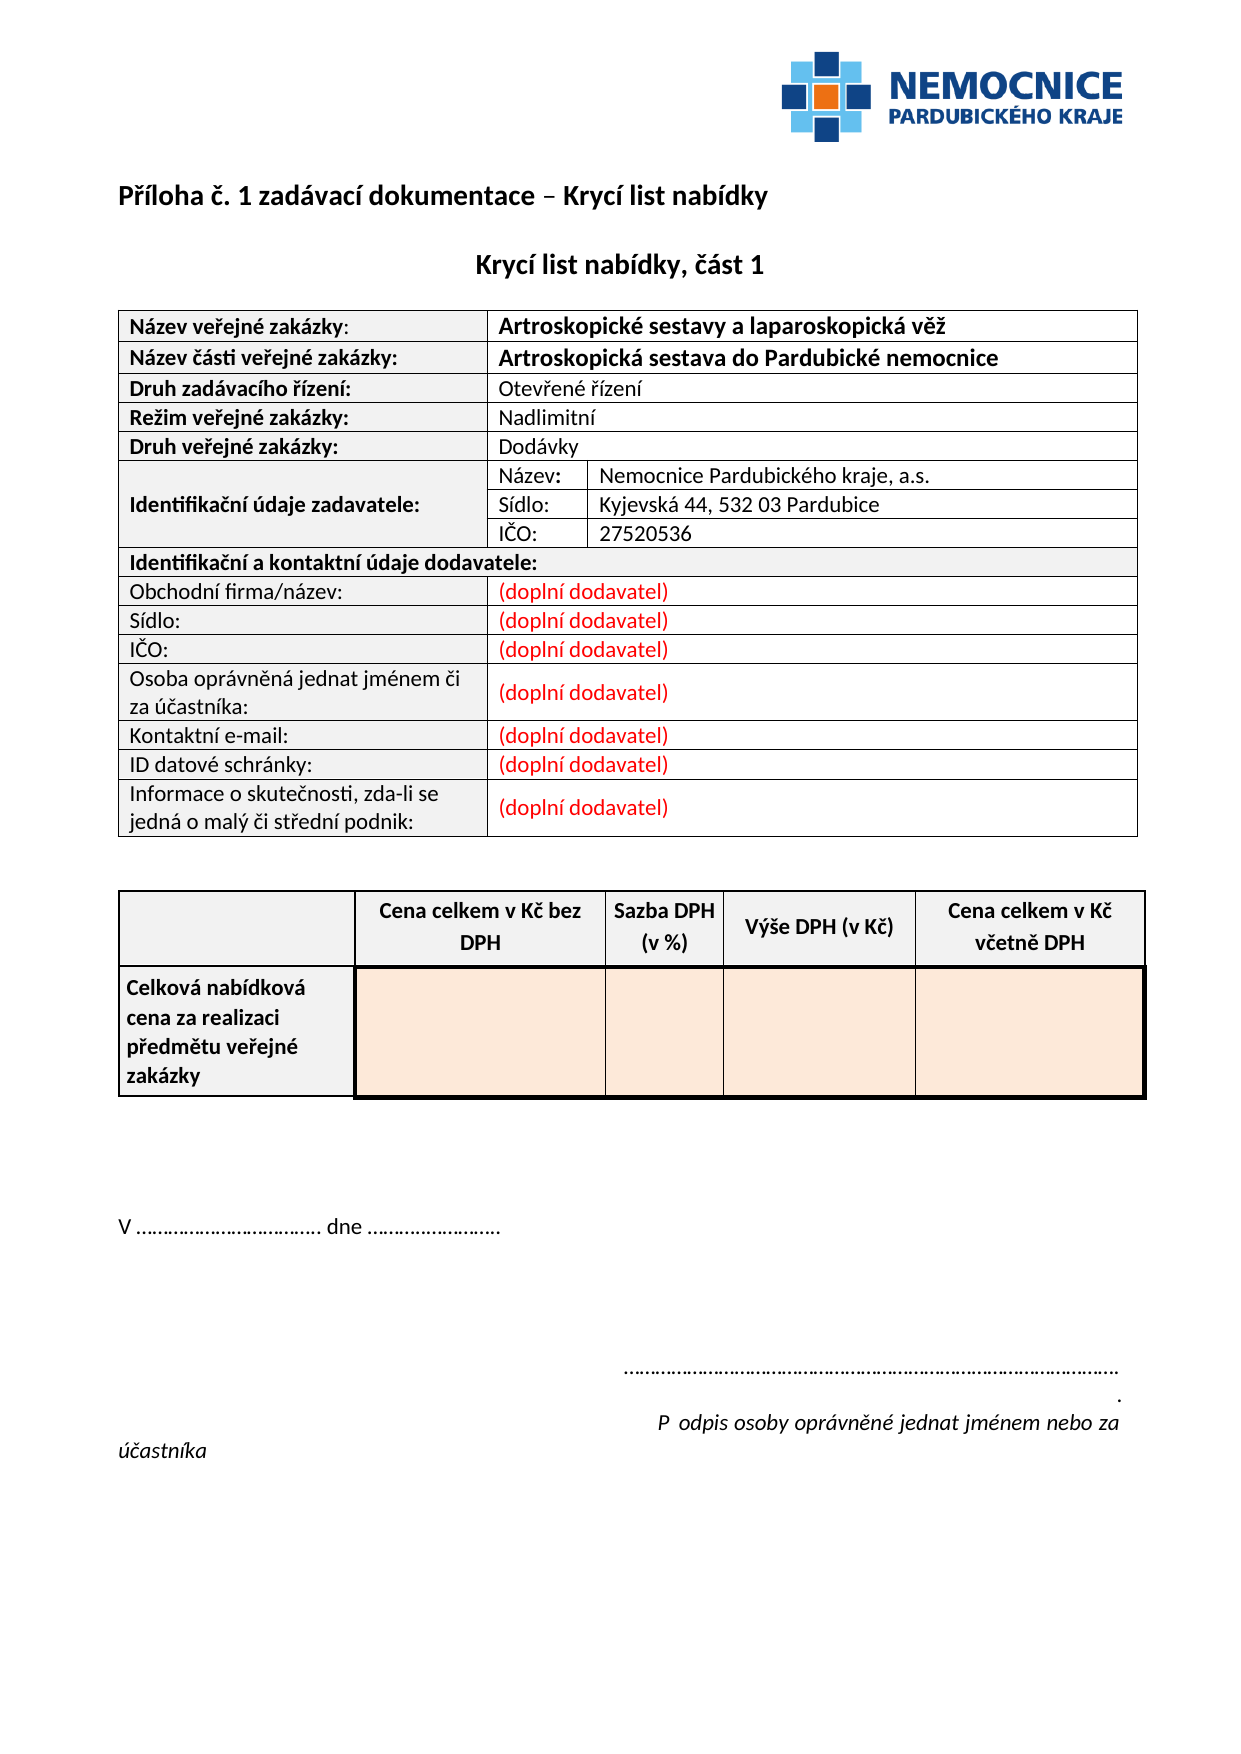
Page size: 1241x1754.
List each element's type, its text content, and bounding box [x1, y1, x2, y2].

table_header Výše DPH (v Kč) [724, 892, 915, 964]
text Podpis osoby oprávněné jednat jménem nebo za účastníka [118, 1408, 1122, 1464]
table_cell Osoba oprávněná jednat jménem či za účastníka: [119, 664, 487, 720]
table_cell Otevřené řízení [488, 374, 1137, 402]
table_header [120, 892, 354, 964]
table_cell Identifikační a kontaktní údaje dodavatele: [119, 548, 1137, 576]
text Krycí list nabídky, část 1 [118, 246, 1122, 281]
table_header Artroskopické sestavy a laparoskopická věž [488, 311, 1137, 341]
table_cell Sídlo: [488, 490, 587, 518]
table_cell Druh veřejné zakázky: [119, 432, 487, 460]
table_cell (doplní dodavatel) [488, 635, 1137, 663]
table_cell Název: [488, 461, 587, 489]
text V …………………………….. dne ………..………….. [118, 1212, 1122, 1240]
text ………………………………………………………………………………….. [118, 1352, 1122, 1408]
table_cell [357, 969, 605, 1095]
table_cell Nemocnice Pardubického kraje, a.s. [588, 461, 1137, 489]
table_cell [724, 969, 915, 1095]
picture [780, 50, 1123, 143]
table_cell IČO: [119, 635, 487, 663]
table_cell (doplní dodavatel) [488, 780, 1137, 836]
table_cell [606, 969, 723, 1095]
table_cell (doplní dodavatel) [488, 750, 1137, 778]
table_cell Nadlimitní [488, 403, 1137, 431]
table_header Cena celkem v Kč bez DPH [356, 892, 605, 964]
table_cell Obchodní firma/název: [119, 577, 487, 605]
table_cell Artroskopická sestava do Pardubické nemocnice [488, 342, 1137, 373]
table_cell Identifikační údaje zadavatele: [119, 461, 487, 547]
table_cell Název části veřejné zakázky: [119, 342, 487, 373]
table_header Sazba DPH (v %) [606, 892, 723, 964]
table_cell (doplní dodavatel) [488, 721, 1137, 749]
table_cell Dodávky [488, 432, 1137, 460]
table_cell Kontaktní e-mail: [119, 721, 487, 749]
table_cell Celková nabídková cena za realizaci předmětu veřejné zakázky [120, 967, 353, 1095]
table_header Název veřejné zakázky: [119, 311, 487, 341]
table_cell Sídlo: [119, 606, 487, 634]
table_cell Režim veřejné zakázky: [119, 403, 487, 431]
table_cell ID datové schránky: [119, 750, 487, 778]
table_cell Druh zadávacího řízení: [119, 374, 487, 402]
table_cell Kyjevská 44, 532 03 Pardubice [588, 490, 1137, 518]
table_cell (doplní dodavatel) [488, 577, 1137, 605]
table_header Cena celkem v Kč včetně DPH [916, 892, 1144, 964]
table_cell (doplní dodavatel) [488, 606, 1137, 634]
table_cell IČO: [488, 519, 587, 547]
text Příloha č. 1 zadávací dokumentace – Krycí list nabídky [118, 177, 1122, 213]
table_cell Informace o skutečnosti, zda-li se jedná o malý či střední podnik: [119, 780, 487, 836]
table_cell (doplní dodavatel) [488, 664, 1137, 720]
table_cell [916, 969, 1142, 1095]
table_cell 27520536 [588, 519, 1137, 547]
